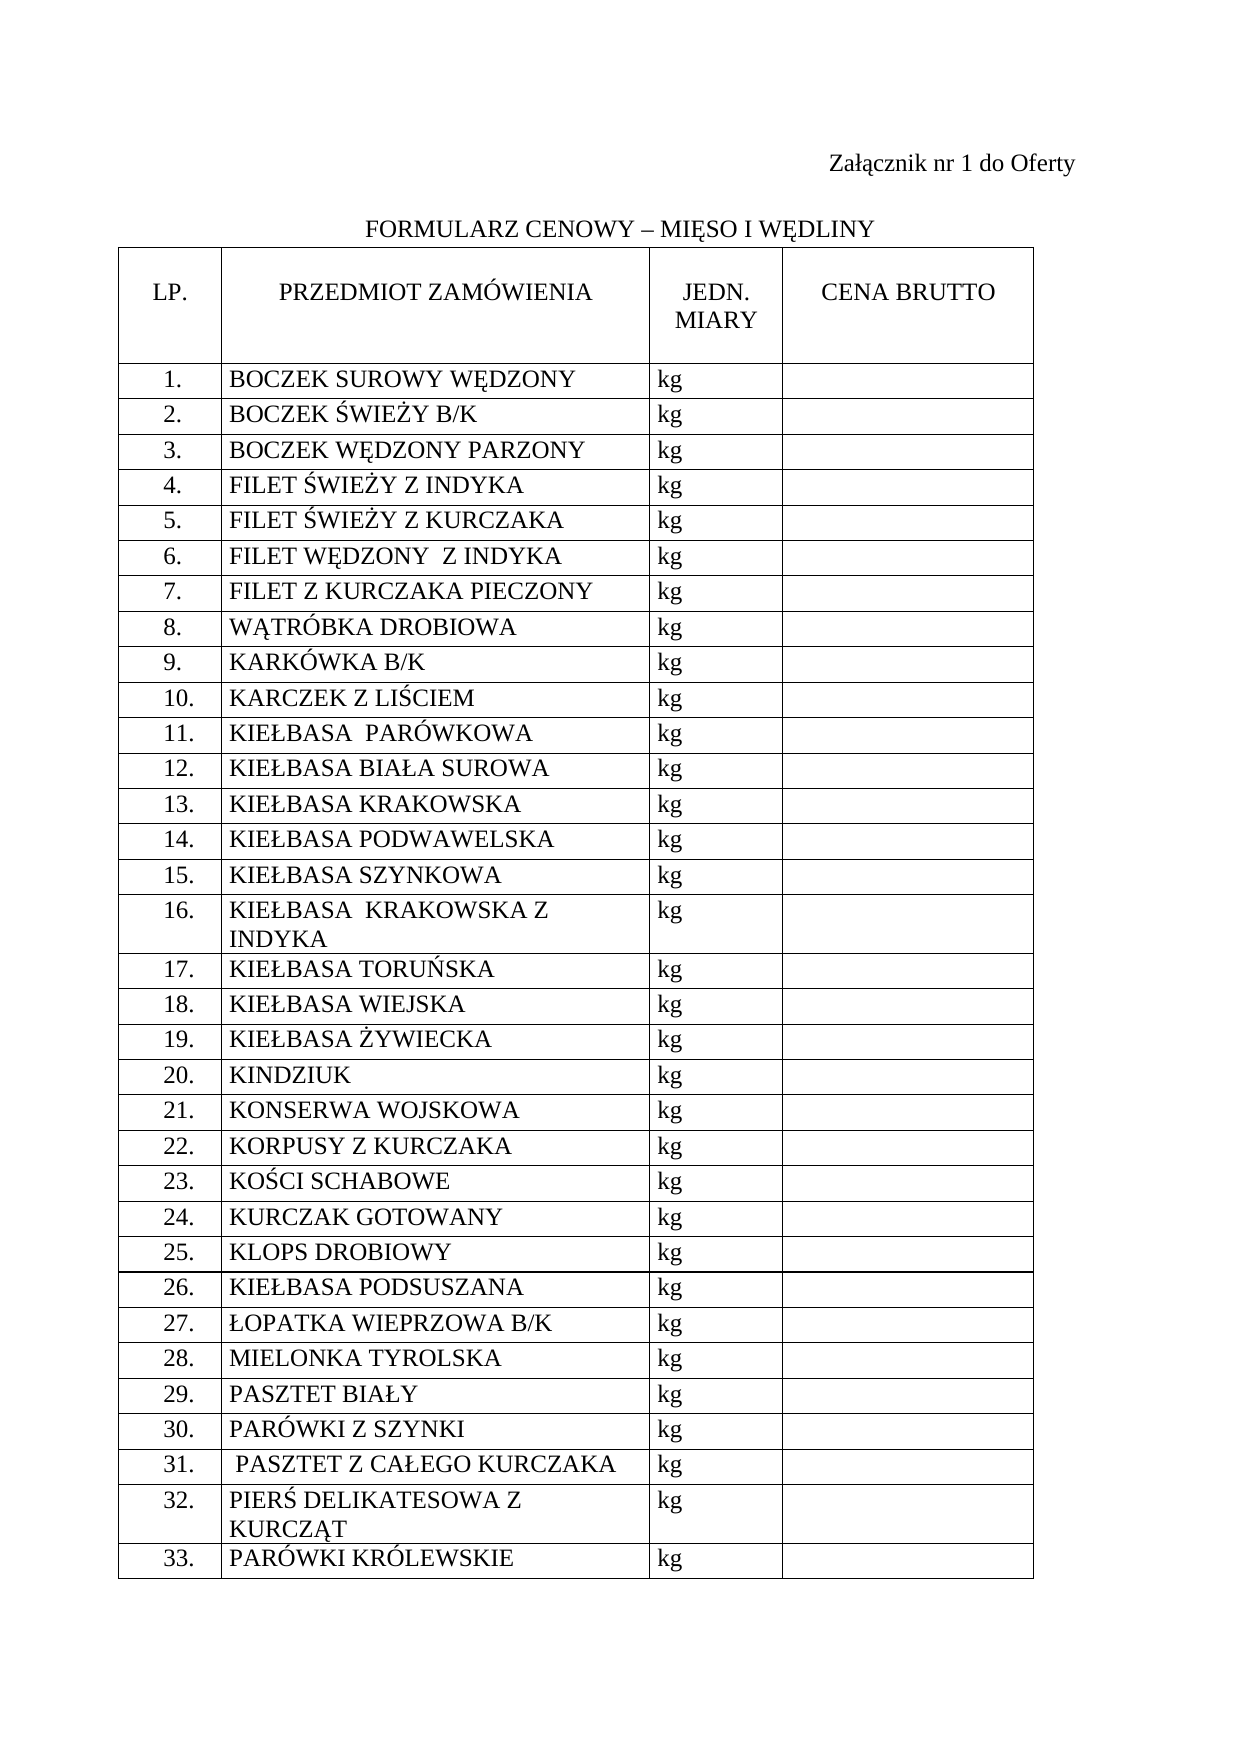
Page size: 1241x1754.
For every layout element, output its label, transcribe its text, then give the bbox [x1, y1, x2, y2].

table_cell [119, 754, 221, 788]
table_cell kg [650, 399, 782, 434]
table_cell [119, 435, 221, 469]
table_cell kg [650, 364, 782, 398]
table_cell [783, 1485, 1033, 1542]
table_cell [783, 1414, 1033, 1448]
table_cell [119, 989, 221, 1023]
table_cell kg [650, 1343, 782, 1378]
table_cell [783, 612, 1033, 646]
table_cell ŁOPATKA WIEPRZOWA B/K [222, 1308, 649, 1342]
table_cell kg [650, 1544, 782, 1578]
table_cell kg [650, 1414, 782, 1448]
table_cell [119, 541, 221, 575]
table_cell [119, 789, 221, 823]
table_cell kg [650, 435, 782, 469]
table_cell KIEŁBASA PODWAWELSKA [222, 824, 649, 859]
table_cell [119, 1131, 221, 1165]
table_cell kg [650, 683, 782, 717]
table_cell KONSERWA WOJSKOWA [222, 1095, 649, 1130]
table_cell kg [650, 789, 782, 823]
table_cell KORPUSY Z KURCZAKA [222, 1131, 649, 1165]
table_cell [119, 1060, 221, 1094]
table_cell [783, 364, 1033, 398]
table_cell KOŚCI SCHABOWE [222, 1166, 649, 1201]
table_cell kg [650, 1025, 782, 1059]
table_cell kg [650, 1237, 782, 1271]
table_cell kg [650, 1273, 782, 1307]
table_cell [119, 1544, 221, 1578]
table_cell [119, 895, 221, 953]
table_cell MIELONKA TYROLSKA [222, 1343, 649, 1378]
table_cell [119, 954, 221, 988]
table_cell FILET WĘDZONY Z INDYKA [222, 541, 649, 575]
table_cell [119, 718, 221, 752]
table_cell kg [650, 754, 782, 788]
table_cell [119, 1379, 221, 1413]
table_cell kg [650, 989, 782, 1023]
table_cell KLOPS DROBIOWY [222, 1237, 649, 1271]
table_cell kg [650, 1166, 782, 1201]
table_cell [783, 954, 1033, 988]
table_cell [119, 1237, 221, 1271]
table_cell BOCZEK WĘDZONY PARZONY [222, 435, 649, 469]
table_cell [783, 718, 1033, 752]
table_cell kg [650, 1131, 782, 1165]
table_cell [783, 1237, 1033, 1271]
table_cell [783, 399, 1033, 434]
table_cell [119, 364, 221, 398]
table_cell kg [650, 1060, 782, 1094]
table_cell [783, 683, 1033, 717]
table_cell [783, 824, 1033, 859]
table_cell [119, 470, 221, 504]
table_cell PARÓWKI Z SZYNKI [222, 1414, 649, 1448]
table_cell [119, 1273, 221, 1307]
text Załącznik nr 1 do Oferty [738, 148, 1092, 209]
table_cell [783, 1202, 1033, 1236]
table_cell kg [650, 470, 782, 504]
table_cell [783, 1343, 1033, 1378]
table_cell [783, 647, 1033, 682]
table_header CENA BRUTTO [783, 248, 1033, 363]
table_cell KIEŁBASA PARÓWKOWA [222, 718, 649, 752]
table_cell [783, 860, 1033, 894]
table_cell KIEŁBASA WIEJSKA [222, 989, 649, 1023]
table_cell [119, 1485, 221, 1542]
table_cell [119, 506, 221, 540]
table_cell kg [650, 1202, 782, 1236]
table_cell [119, 1450, 221, 1484]
table_cell KARKÓWKA B/K [222, 647, 649, 682]
table_header JEDN. MIARY [650, 248, 782, 363]
table_cell [783, 754, 1033, 788]
table_cell [783, 1308, 1033, 1342]
table_cell KURCZAK GOTOWANY [222, 1202, 649, 1236]
table_cell [119, 1095, 221, 1130]
table_cell kg [650, 718, 782, 752]
table_cell [119, 1414, 221, 1448]
table_cell [119, 1166, 221, 1201]
table_cell [783, 1450, 1033, 1484]
table_cell FILET ŚWIEŻY Z KURCZAKA [222, 506, 649, 540]
table_cell kg [650, 954, 782, 988]
table_header LP. [119, 248, 221, 363]
table_cell kg [650, 1095, 782, 1130]
table_cell [119, 860, 221, 894]
table_cell [783, 506, 1033, 540]
table_cell KARCZEK Z LIŚCIEM [222, 683, 649, 717]
table_cell kg [650, 1308, 782, 1342]
table_cell kg [650, 895, 782, 953]
table_cell [783, 789, 1033, 823]
table_cell kg [650, 612, 782, 646]
table_cell kg [650, 506, 782, 540]
table_cell KINDZIUK [222, 1060, 649, 1094]
table_cell kg [650, 541, 782, 575]
table_cell KIEŁBASA KRAKOWSKA Z INDYKA [222, 895, 649, 953]
table_cell [119, 1025, 221, 1059]
table_cell [783, 1166, 1033, 1201]
table_cell [119, 576, 221, 611]
table_cell [783, 1025, 1033, 1059]
table_cell kg [650, 1485, 782, 1542]
table_header PRZEDMIOT ZAMÓWIENIA [222, 248, 649, 363]
table_cell BOCZEK ŚWIEŻY B/K [222, 399, 649, 434]
table_cell PASZTET Z CAŁEGO KURCZAKA [222, 1450, 649, 1484]
table_cell [783, 989, 1033, 1023]
table_cell KIEŁBASA TORUŃSKA [222, 954, 649, 988]
table_cell BOCZEK SUROWY WĘDZONY [222, 364, 649, 398]
table_cell kg [650, 1379, 782, 1413]
table_cell KIEŁBASA BIAŁA SUROWA [222, 754, 649, 788]
table_cell [119, 1308, 221, 1342]
table_cell [119, 824, 221, 859]
table_cell [119, 1202, 221, 1236]
table_cell [119, 399, 221, 434]
table_cell [119, 683, 221, 717]
table_cell kg [650, 647, 782, 682]
table_cell [783, 1131, 1033, 1165]
table_cell [783, 1060, 1033, 1094]
table_cell KIEŁBASA ŻYWIECKA [222, 1025, 649, 1059]
table_cell [783, 1379, 1033, 1413]
text FORMULARZ CENOWY – MIĘSO I WĘDLINY [148, 214, 1092, 242]
table_cell [783, 470, 1033, 504]
table_cell [783, 435, 1033, 469]
table_cell [783, 1095, 1033, 1130]
table_cell [119, 1343, 221, 1378]
table_cell kg [650, 1450, 782, 1484]
table_cell [783, 1273, 1033, 1307]
table_cell KIEŁBASA PODSUSZANA [222, 1273, 649, 1307]
table_cell kg [650, 860, 782, 894]
table_cell [783, 576, 1033, 611]
table_cell FILET Z KURCZAKA PIECZONY [222, 576, 649, 611]
table_cell [119, 612, 221, 646]
table_cell kg [650, 824, 782, 859]
table_cell KIEŁBASA KRAKOWSKA [222, 789, 649, 823]
table_cell FILET ŚWIEŻY Z INDYKA [222, 470, 649, 504]
table_cell kg [650, 576, 782, 611]
table_cell PARÓWKI KRÓLEWSKIE [222, 1544, 649, 1578]
table_cell PIERŚ DELIKATESOWA Z KURCZĄT [222, 1485, 649, 1542]
table_cell KIEŁBASA SZYNKOWA [222, 860, 649, 894]
table_cell [783, 895, 1033, 953]
table_cell [119, 647, 221, 682]
table_cell [783, 1544, 1033, 1578]
table_cell [783, 541, 1033, 575]
table_cell WĄTRÓBKA DROBIOWA [222, 612, 649, 646]
table_cell PASZTET BIAŁY [222, 1379, 649, 1413]
